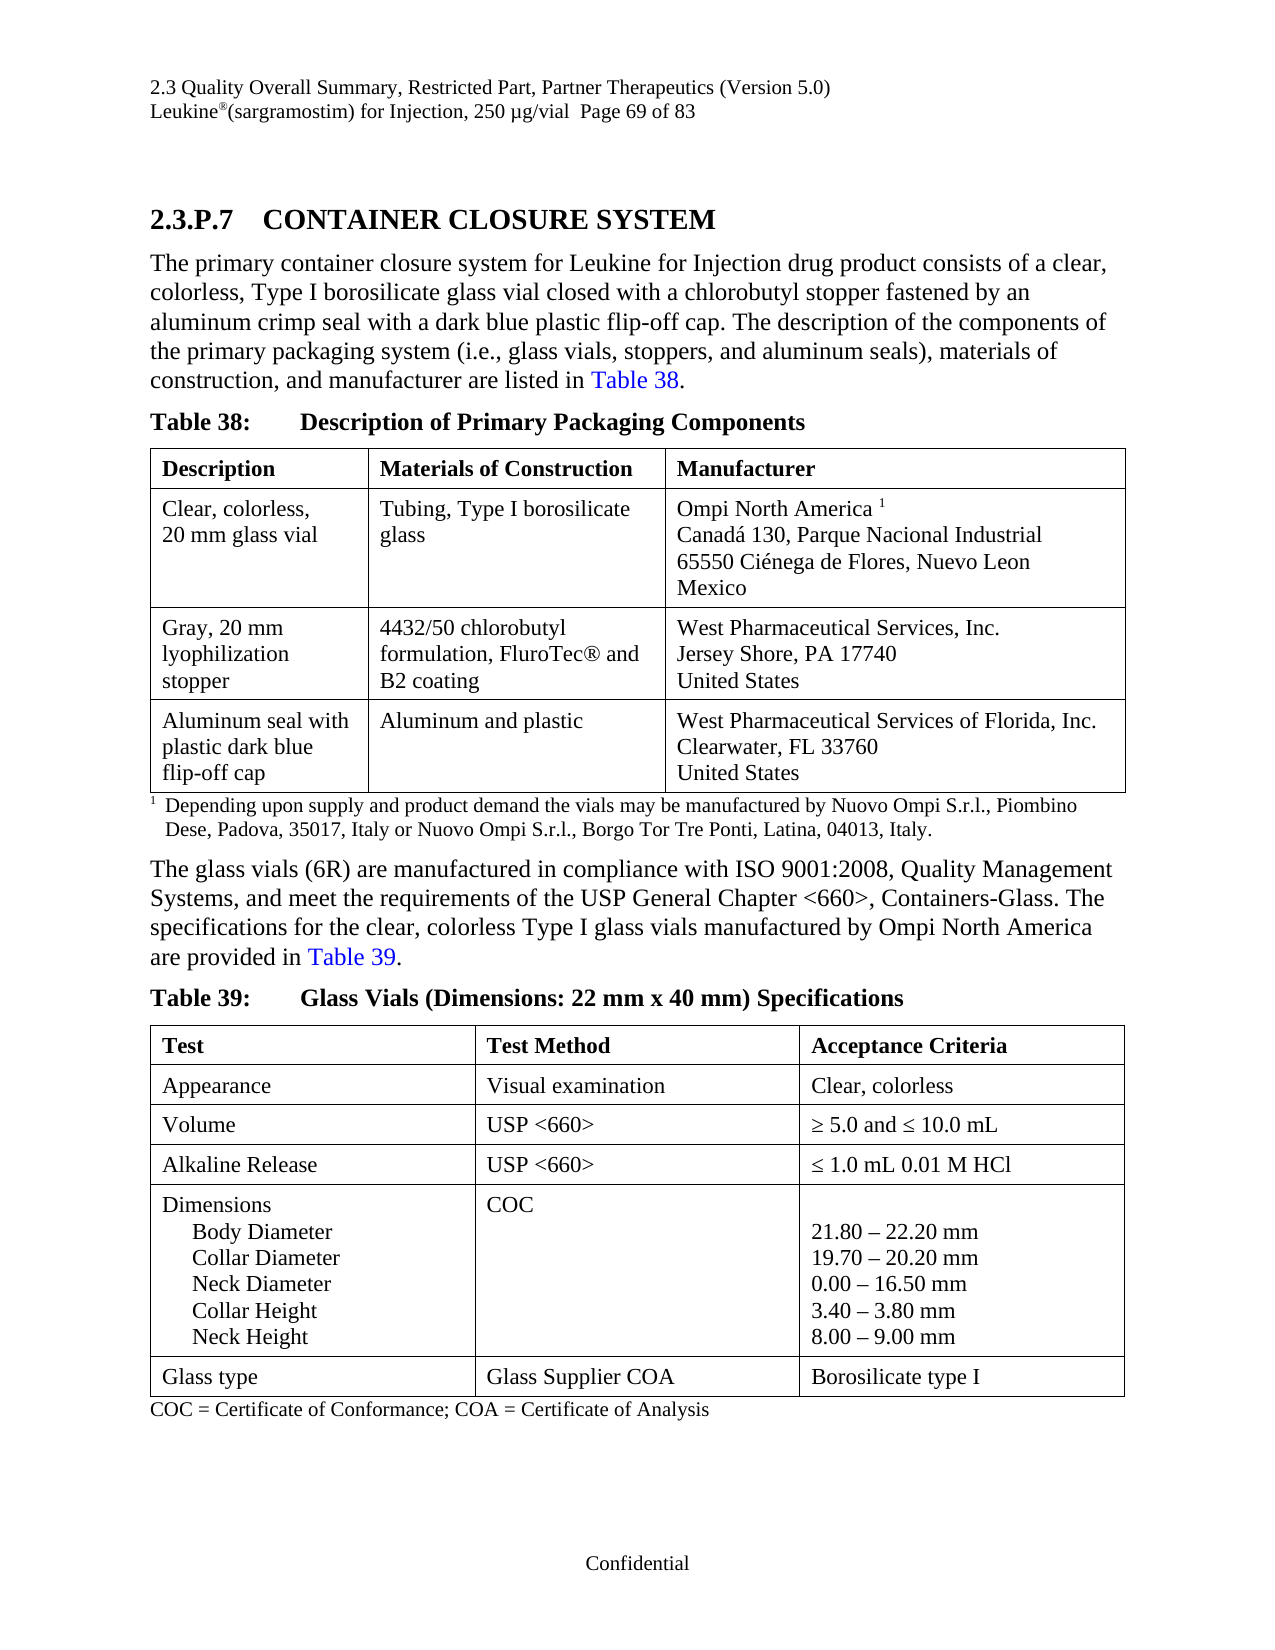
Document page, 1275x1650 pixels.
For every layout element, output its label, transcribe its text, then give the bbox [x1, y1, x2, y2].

table_cell USP <660> [476, 1145, 799, 1184]
table_cell ≥ 5.0 and ≤ 10.0 mL [800, 1105, 1124, 1144]
table_cell Tubing, Type I borosilicate glass [369, 489, 665, 607]
table_cell Appearance [151, 1065, 475, 1104]
table_cell Ompi North America 1 Canadá 130, Parque Nacional Industrial 65550 Ciénega de Flores, Nuevo Leon Mexico [666, 489, 1125, 607]
text The primary container closure system for Leukine for Injection drug product consists of a clear, colorless, Type I borosilicate glass vial closed with a chlorobutyl stopper fastened by an aluminum crimp seal with a dark blue plastic flip-off cap. The description of the components of the primary packaging system (i.e., glass vials, stoppers, and aluminum seals), materials of construction, and manufacturer are listed in Table 38. [150, 248, 1125, 394]
table_cell 4432/50 chlorobutyl formulation, FluroTec® and B2 coating [369, 608, 665, 699]
table_cell Glass Supplier COA [476, 1357, 799, 1396]
table_header Manufacturer [666, 449, 1125, 488]
text 1 Depending upon supply and product demand the vials may be manufactured by Nuovo Ompi S.r.l., Piombino Dese, Padova, 35017, Italy or Nuovo Ompi S.r.l., Borgo Tor Tre Ponti, Latina, 04013, Italy. [150, 793, 1125, 841]
table_cell Clear, colorless [800, 1065, 1124, 1104]
table_cell USP <660> [476, 1105, 799, 1144]
text COC = Certificate of Conformance; COA = Certificate of Analysis [150, 1397, 1125, 1421]
table_cell Visual examination [476, 1065, 799, 1104]
table_cell Aluminum and plastic [369, 700, 665, 792]
table_cell ≤ 1.0 mL 0.01 M HCl [800, 1145, 1124, 1184]
table_cell Gray, 20 mm lyophilization stopper [151, 608, 368, 699]
table_cell Aluminum seal with plastic dark blue flip-off cap [151, 700, 368, 792]
table_header Acceptance Criteria [800, 1026, 1124, 1064]
table_cell COC [476, 1185, 799, 1356]
table_cell West Pharmaceutical Services of Florida, Inc. Clearwater, FL 33760 United States [666, 700, 1125, 792]
table_header Materials of Construction [369, 449, 665, 488]
table_cell 21.80 – 22.20 mm 19.70 – 20.20 mm 0.00 – 16.50 mm 3.40 – 3.80 mm 8.00 – 9.00 mm [800, 1185, 1124, 1356]
table_cell Volume [151, 1105, 475, 1144]
table_cell Glass type [151, 1357, 475, 1396]
table_cell West Pharmaceutical Services, Inc. Jersey Shore, PA 17740 United States [666, 608, 1125, 699]
table_cell Borosilicate type I [800, 1357, 1124, 1396]
table_cell Clear, colorless, 20 mm glass vial [151, 489, 368, 607]
table_header Description [151, 449, 368, 488]
table_header Test [151, 1026, 475, 1064]
table_cell Alkaline Release [151, 1145, 475, 1184]
table_cell Dimensions Body Diameter Collar Diameter Neck Diameter Collar Height Neck Height [151, 1185, 475, 1356]
subtitle 2.3.P.7 Container Closure System [150, 202, 1125, 235]
text The glass vials (6R) are manufactured in compliance with ISO 9001:2008, Quality Management Systems, and meet the requirements of the USP General Chapter <660>, Containers-Glass. The specifications for the clear, colorless Type I glass vials manufactured by Ompi North America are provided in Table 39. [150, 854, 1125, 970]
table_header Test Method [476, 1026, 799, 1064]
